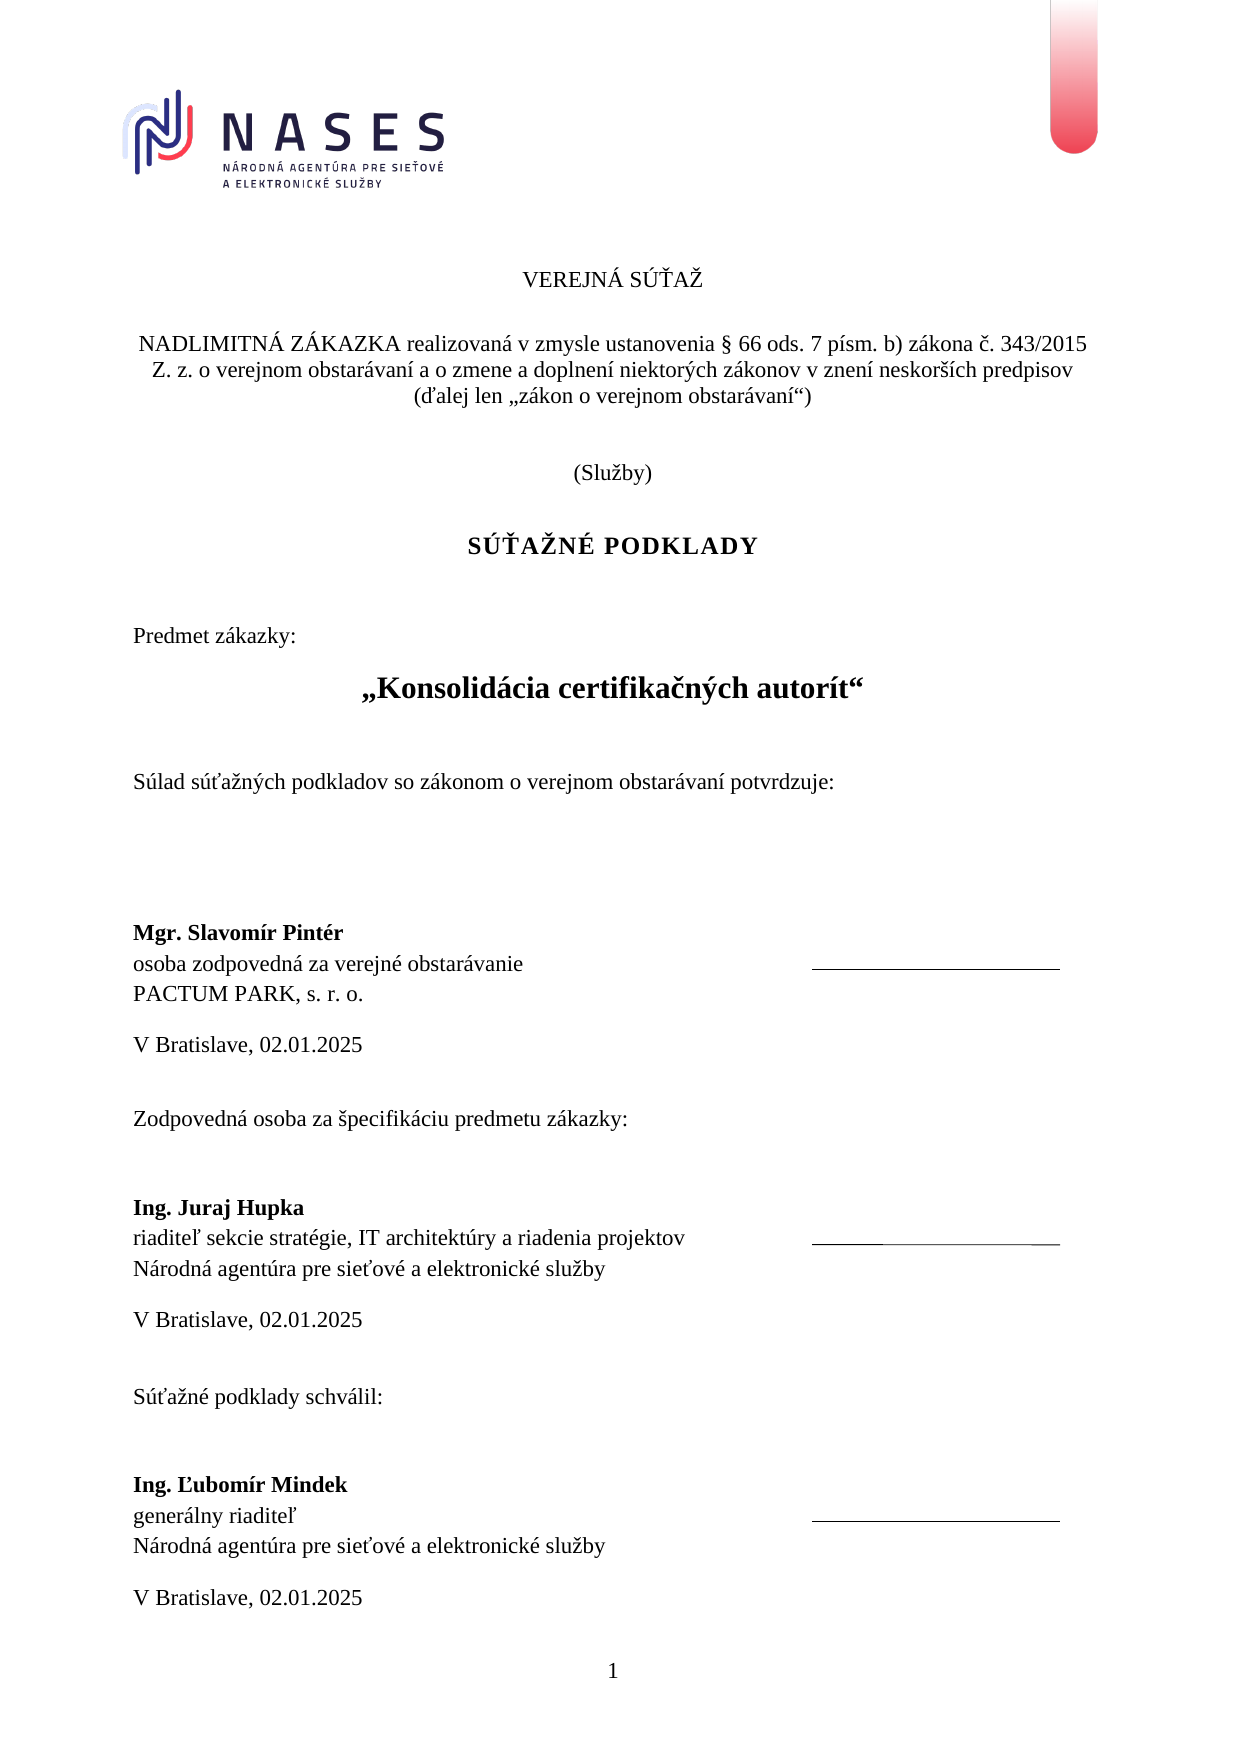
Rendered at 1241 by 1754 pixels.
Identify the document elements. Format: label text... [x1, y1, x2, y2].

text VEREJNÁ SÚŤAŽ [133, 266, 1092, 292]
text riaditeľ sekcie stratégie, IT architektúry a riadenia projektov [133, 1224, 1092, 1251]
text Ing. Ľubomír Mindek [133, 1472, 1092, 1498]
text Súťažné podklady schválil: [133, 1383, 1092, 1409]
text Zodpovedná osoba za špecifikáciu predmetu zákazky: [133, 1105, 1092, 1131]
text PACTUM PARK, s. r. o. [133, 980, 1092, 1007]
text osoba zodpovedná za verejné obstarávanie [133, 950, 1092, 976]
text „Konsolidácia certifikačných autorít“ [133, 669, 1092, 705]
text Súlad súťažných podkladov so zákonom o verejnom obstarávaní potvrdzuje: [133, 768, 1092, 794]
text V Bratislave, 02.01.2025 [133, 1032, 1092, 1058]
text V Bratislave, 02.01.2025 [133, 1584, 1092, 1610]
text Ing. Juraj Hupka [133, 1194, 1092, 1220]
text Mgr. Slavomír Pintér [133, 919, 1092, 946]
text generálny riaditeľ [133, 1502, 1092, 1528]
text Národná agentúra pre sieťové a elektronické služby [133, 1255, 1092, 1281]
text Národná agentúra pre sieťové a elektronické služby [133, 1533, 1092, 1559]
text (Služby) [133, 459, 1092, 485]
text NADLIMITNÁ ZÁKAZKA realizovaná v zmysle ustanovenia § 66 ods. 7 písm. b) zákona č. 343/2015 Z. z. o verejnom obstarávaní a o zmene a doplnení niektorých zákonov v znení neskorších predpisov (ďalej len „zákon o verejnom obstarávaní“) [133, 330, 1092, 409]
text V Bratislave, 02.01.2025 [133, 1306, 1092, 1333]
text SÚŤAŽNÉ PODKLADY [133, 531, 1092, 560]
picture [92, 23, 467, 254]
picture [1037, 0, 1115, 157]
text Predmet zákazky: [133, 622, 1092, 648]
